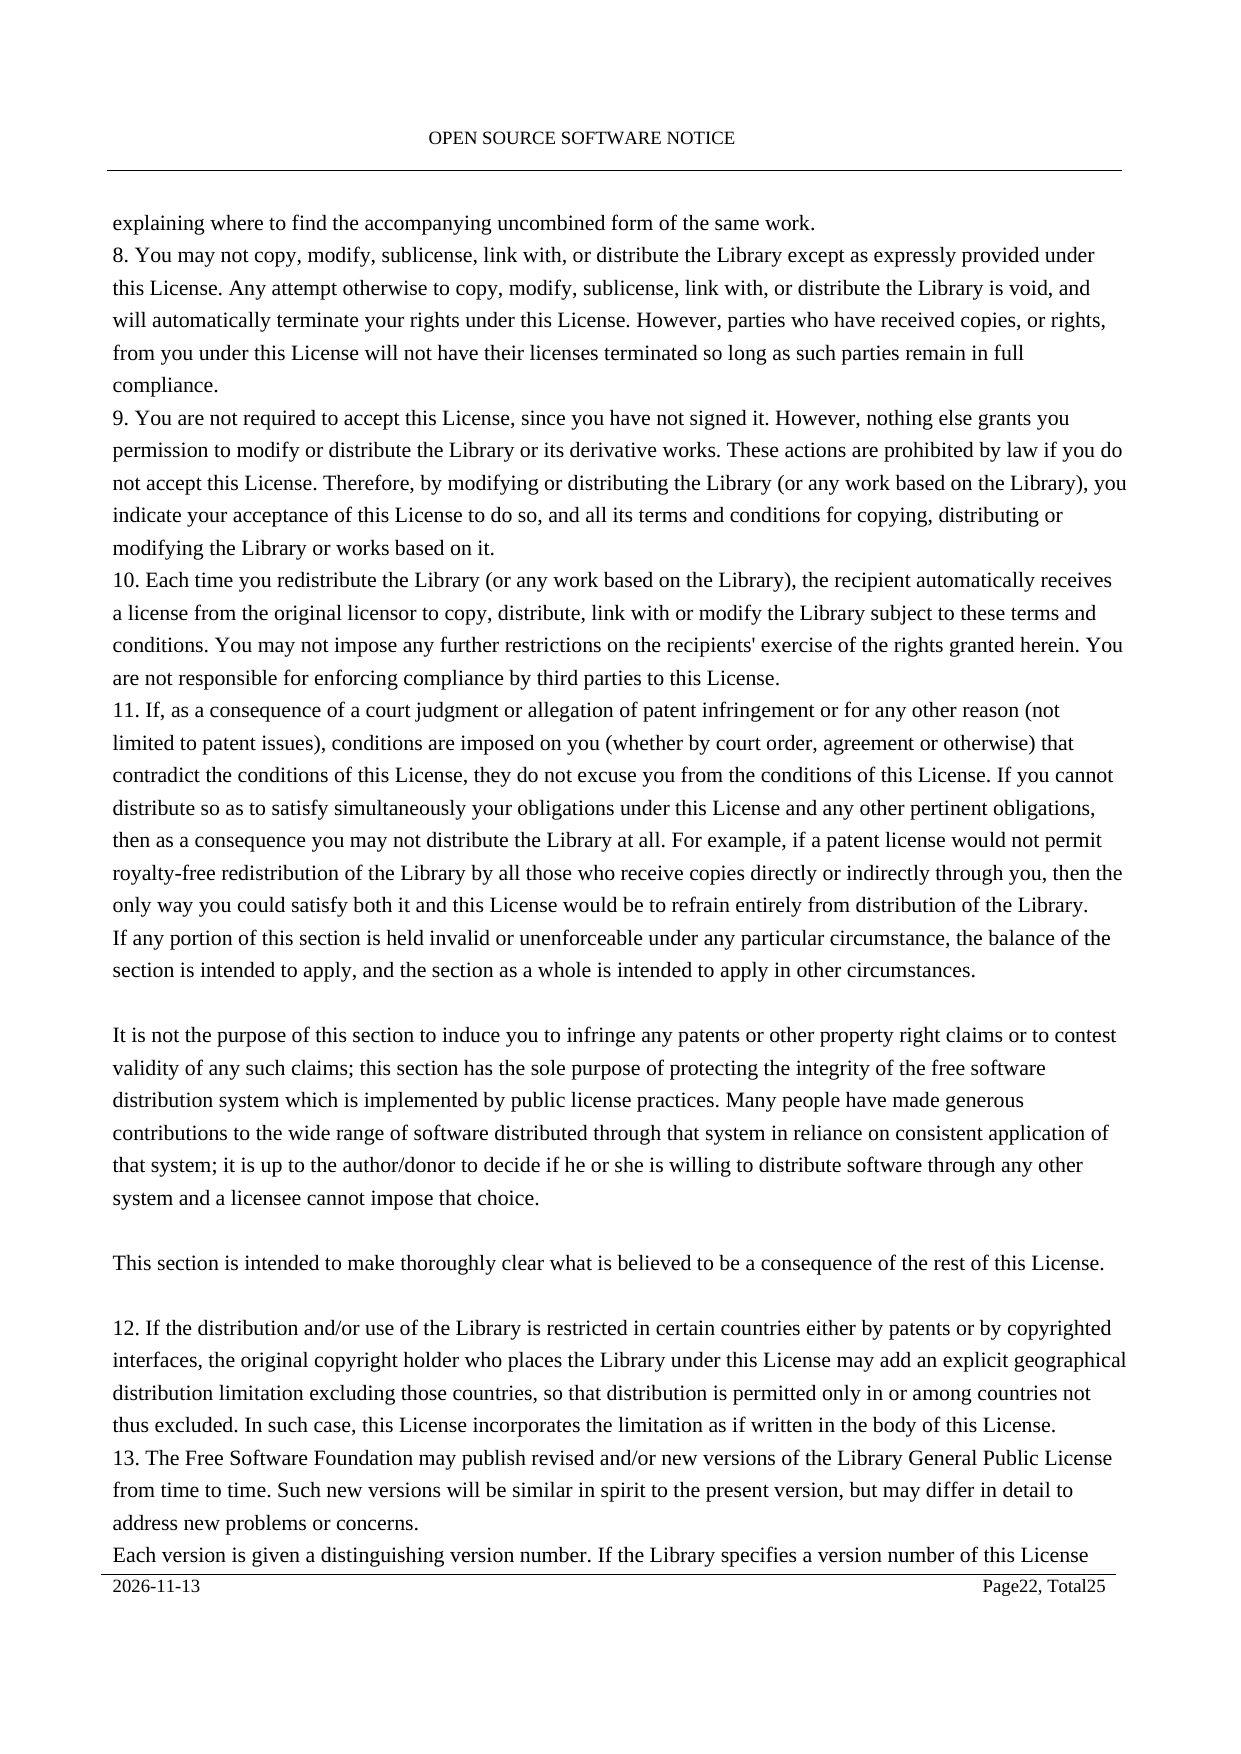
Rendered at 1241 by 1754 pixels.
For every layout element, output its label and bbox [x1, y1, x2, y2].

text [112, 206, 1128, 1571]
